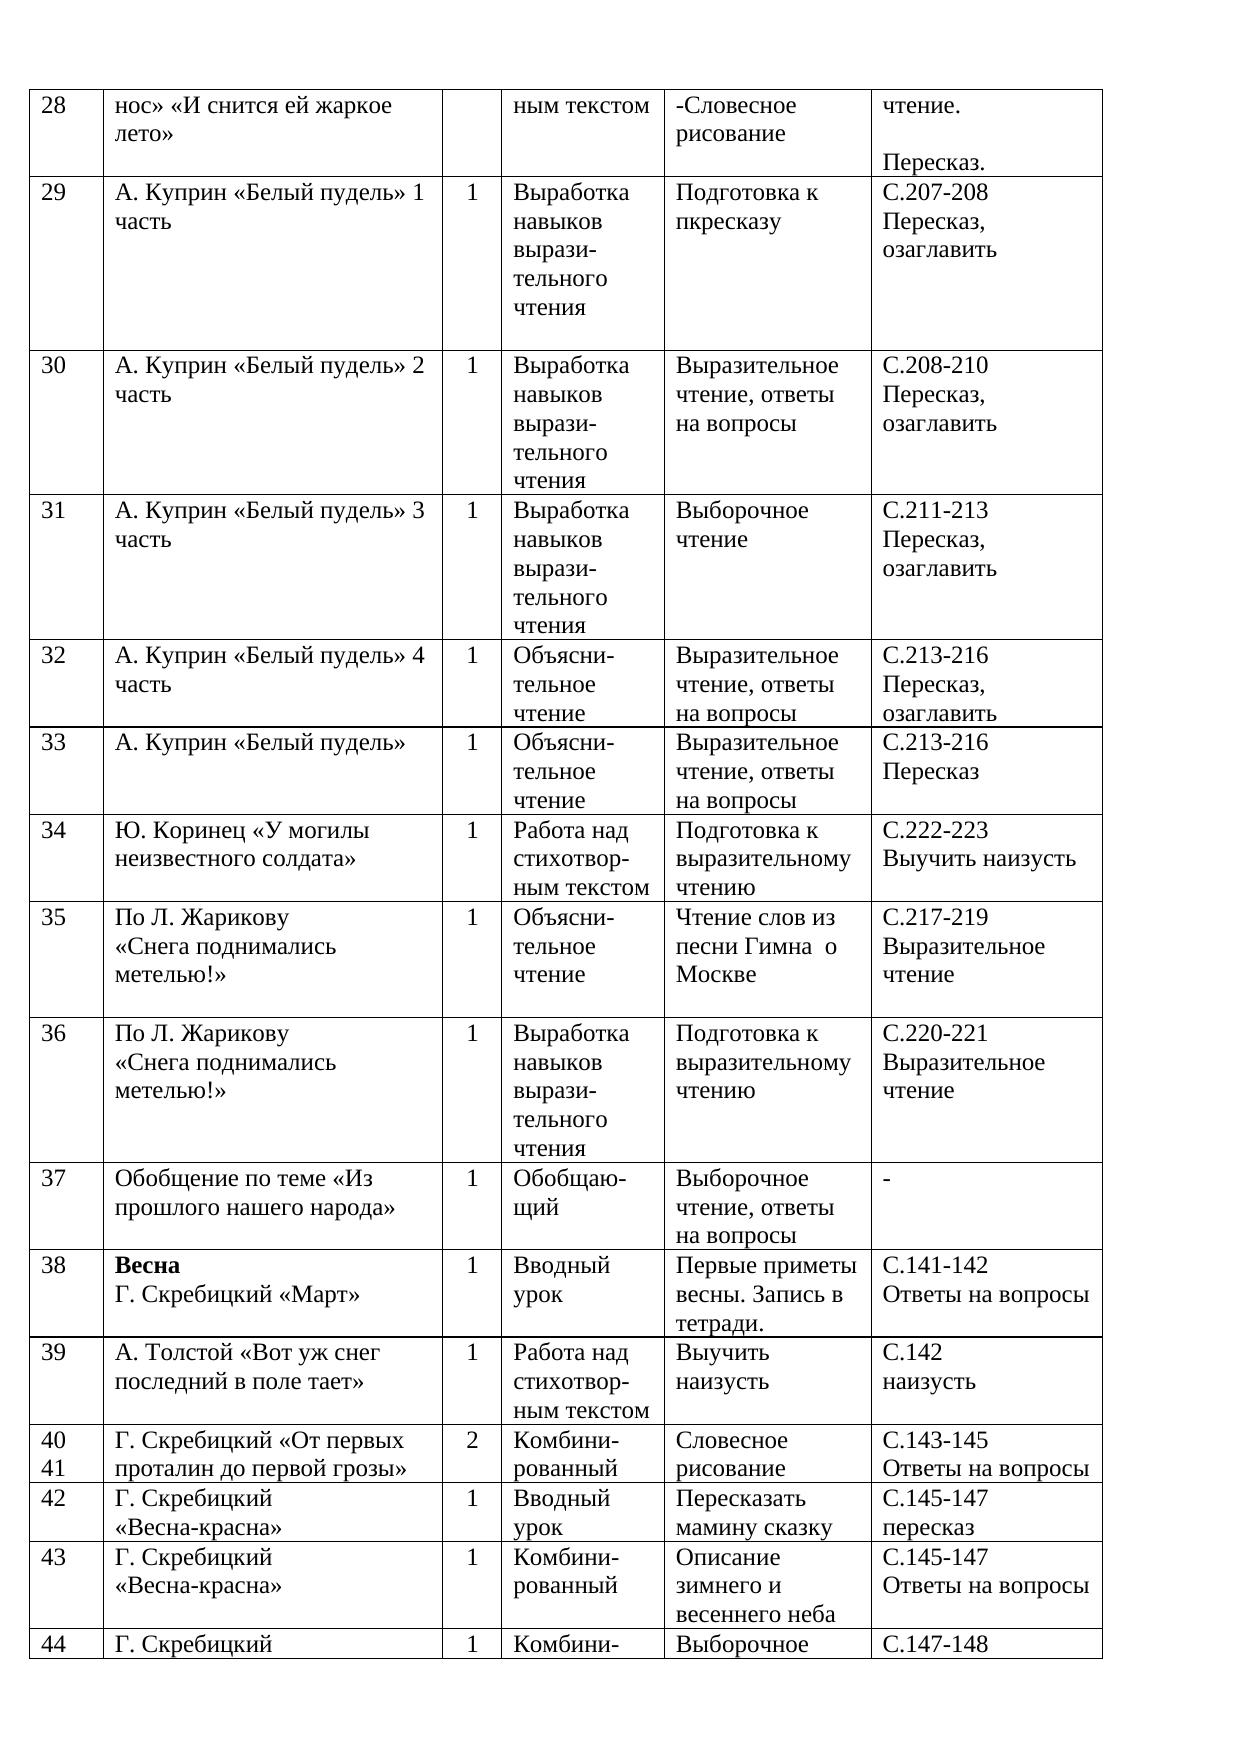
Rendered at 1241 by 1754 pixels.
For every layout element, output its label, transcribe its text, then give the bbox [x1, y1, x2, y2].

table_cell 1 [443, 1018, 501, 1162]
table_cell Работа над стихотвор-ным текстом [502, 815, 664, 901]
table_cell А. Куприн «Белый пудель» 2 часть [104, 351, 442, 494]
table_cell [104, 1629, 442, 1658]
table_cell По Л. Жарикову «Снега поднимались метелью!» [104, 1018, 442, 1162]
table_cell Выборочное чтение, ответы на вопросы [665, 1163, 871, 1249]
table_cell А. Куприн «Белый пудель» 4 часть [104, 640, 442, 726]
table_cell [104, 90, 442, 176]
table_cell Объясни-тельное чтение [502, 640, 664, 726]
table_cell Г. Скребицкий «Весна-красна» [104, 1483, 442, 1541]
table_cell С.145-147 Ответы на вопросы [872, 1542, 1102, 1628]
table_cell 32 [30, 640, 103, 726]
table_cell 42 [30, 1483, 103, 1541]
table_cell Комбини-рованный [502, 1425, 664, 1482]
table_cell 1 [443, 1250, 501, 1336]
table_cell Подготовка к выразительному чтению [665, 815, 871, 901]
table_cell А. Куприн «Белый пудель» 3 часть [104, 495, 442, 639]
table_cell 1 [443, 495, 501, 639]
table_cell Описание зимнего и весеннего неба [665, 1542, 871, 1628]
table_cell 36 [30, 1018, 103, 1162]
table_cell Чтение слов из песни Гимна о Москве [665, 902, 871, 1017]
table_cell Выразительное чтение, ответы на вопросы [665, 351, 871, 494]
table_cell Комбини-рованный [502, 1542, 664, 1628]
table_cell - [872, 1163, 1102, 1249]
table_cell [665, 90, 871, 176]
table_cell С.211-213 Пересказ, озаглавить [872, 495, 1102, 639]
table_cell С.220-221 Выразительное чтение [872, 1018, 1102, 1162]
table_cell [872, 1629, 1102, 1658]
table_cell С.141-142 Ответы на вопросы [872, 1250, 1102, 1336]
table_cell Выразительное чтение, ответы на вопросы [665, 640, 871, 726]
table_cell С.208-210 Пересказ, озаглавить [872, 351, 1102, 494]
table_cell 38 [30, 1250, 103, 1336]
table_cell Обобщение по теме «Из прошлого нашего народа» [104, 1163, 442, 1249]
table_cell 43 [30, 1542, 103, 1628]
table_cell С.143-145 Ответы на вопросы [872, 1425, 1102, 1482]
table_cell Работа над стихотвор-ным текстом [502, 1338, 664, 1424]
table_cell Первые приметы весны. Запись в тетради. [665, 1250, 871, 1336]
table_cell Комбини-рованный [502, 1629, 664, 1658]
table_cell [502, 90, 664, 176]
table_cell Выучить наизусть [665, 1338, 871, 1424]
table_cell Г. Скребицкий «Весна-красна» [104, 1542, 442, 1628]
table_cell 1 [443, 902, 501, 1017]
table_cell Выборочное чтение [665, 1629, 871, 1658]
table_cell 29 [30, 177, 103, 349]
table_cell С.142 наизусть [872, 1338, 1102, 1424]
table_cell 1 [443, 1163, 501, 1249]
table_cell Г. Скребицкий «От первых проталин до первой грозы» [104, 1425, 442, 1482]
table_cell 37 [30, 1163, 103, 1249]
table_cell Обобщаю-щий [502, 1163, 664, 1249]
table_cell Подготовка к пкресказу [665, 177, 871, 349]
table_cell Выработка навыков вырази-тельного чтения [502, 495, 664, 639]
table_cell Вводный урок [502, 1483, 664, 1541]
table_cell Весна Г. Скребицкий «Март» [104, 1250, 442, 1336]
table_cell 1 [443, 177, 501, 349]
table_cell С.222-223 Выучить наизусть [872, 815, 1102, 901]
table_cell 39 [30, 1338, 103, 1424]
table_cell Выработка навыков вырази-тельного чтения [502, 351, 664, 494]
table_cell 33 [30, 728, 103, 814]
table_cell Словесное рисование [665, 1425, 871, 1482]
table_cell Подготовка к выразительному чтению [665, 1018, 871, 1162]
table_cell С.207-208 Пересказ, озаглавить [872, 177, 1102, 349]
table_cell Вводный урок [502, 1250, 664, 1336]
table_cell 40 41 [30, 1425, 103, 1482]
table_cell 2 [443, 90, 501, 176]
table_cell Объясни-тельное чтение [502, 728, 664, 814]
table_cell С.213-216 Пересказ [872, 728, 1102, 814]
table_cell 1 [443, 815, 501, 901]
table_cell Выразительное чтение, ответы на вопросы [665, 728, 871, 814]
table_cell С.145-147 пересказ [872, 1483, 1102, 1541]
table_cell Пересказать мамину сказку [665, 1483, 871, 1541]
table_cell 30 [30, 351, 103, 494]
table_cell А. Куприн «Белый пудель» 1 часть [104, 177, 442, 349]
table_cell 44 [30, 1629, 103, 1658]
table_cell 1 [443, 1629, 501, 1658]
table_cell 35 [30, 902, 103, 1017]
table_cell Выборочное чтение [665, 495, 871, 639]
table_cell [872, 90, 1102, 176]
table_cell По Л. Жарикову «Снега поднимались метелью!» [104, 902, 442, 1017]
table_cell Выработка навыков вырази-тельного чтения [502, 1018, 664, 1162]
table_cell А. Куприн «Белый пудель» [104, 728, 442, 814]
table_cell 1 [443, 1338, 501, 1424]
table_cell С.213-216 Пересказ, озаглавить [872, 640, 1102, 726]
table_cell 27 28 [30, 90, 103, 176]
table_cell 34 [30, 815, 103, 901]
table_cell С.217-219 Выразительное чтение [872, 902, 1102, 1017]
table_cell 1 [443, 351, 501, 494]
table_cell 31 [30, 495, 103, 639]
table_cell 1 [443, 1483, 501, 1541]
table_cell 1 [443, 728, 501, 814]
table_cell Выработка навыков вырази-тельного чтения [502, 177, 664, 349]
table_cell 2 [443, 1425, 501, 1482]
table_cell 1 [443, 640, 501, 726]
table_cell 1 [443, 1542, 501, 1628]
table_cell Объясни-тельное чтение [502, 902, 664, 1017]
table_cell А. Толстой «Вот уж снег последний в поле тает» [104, 1338, 442, 1424]
table_cell Ю. Коринец «У могилы неизвестного солдата» [104, 815, 442, 901]
